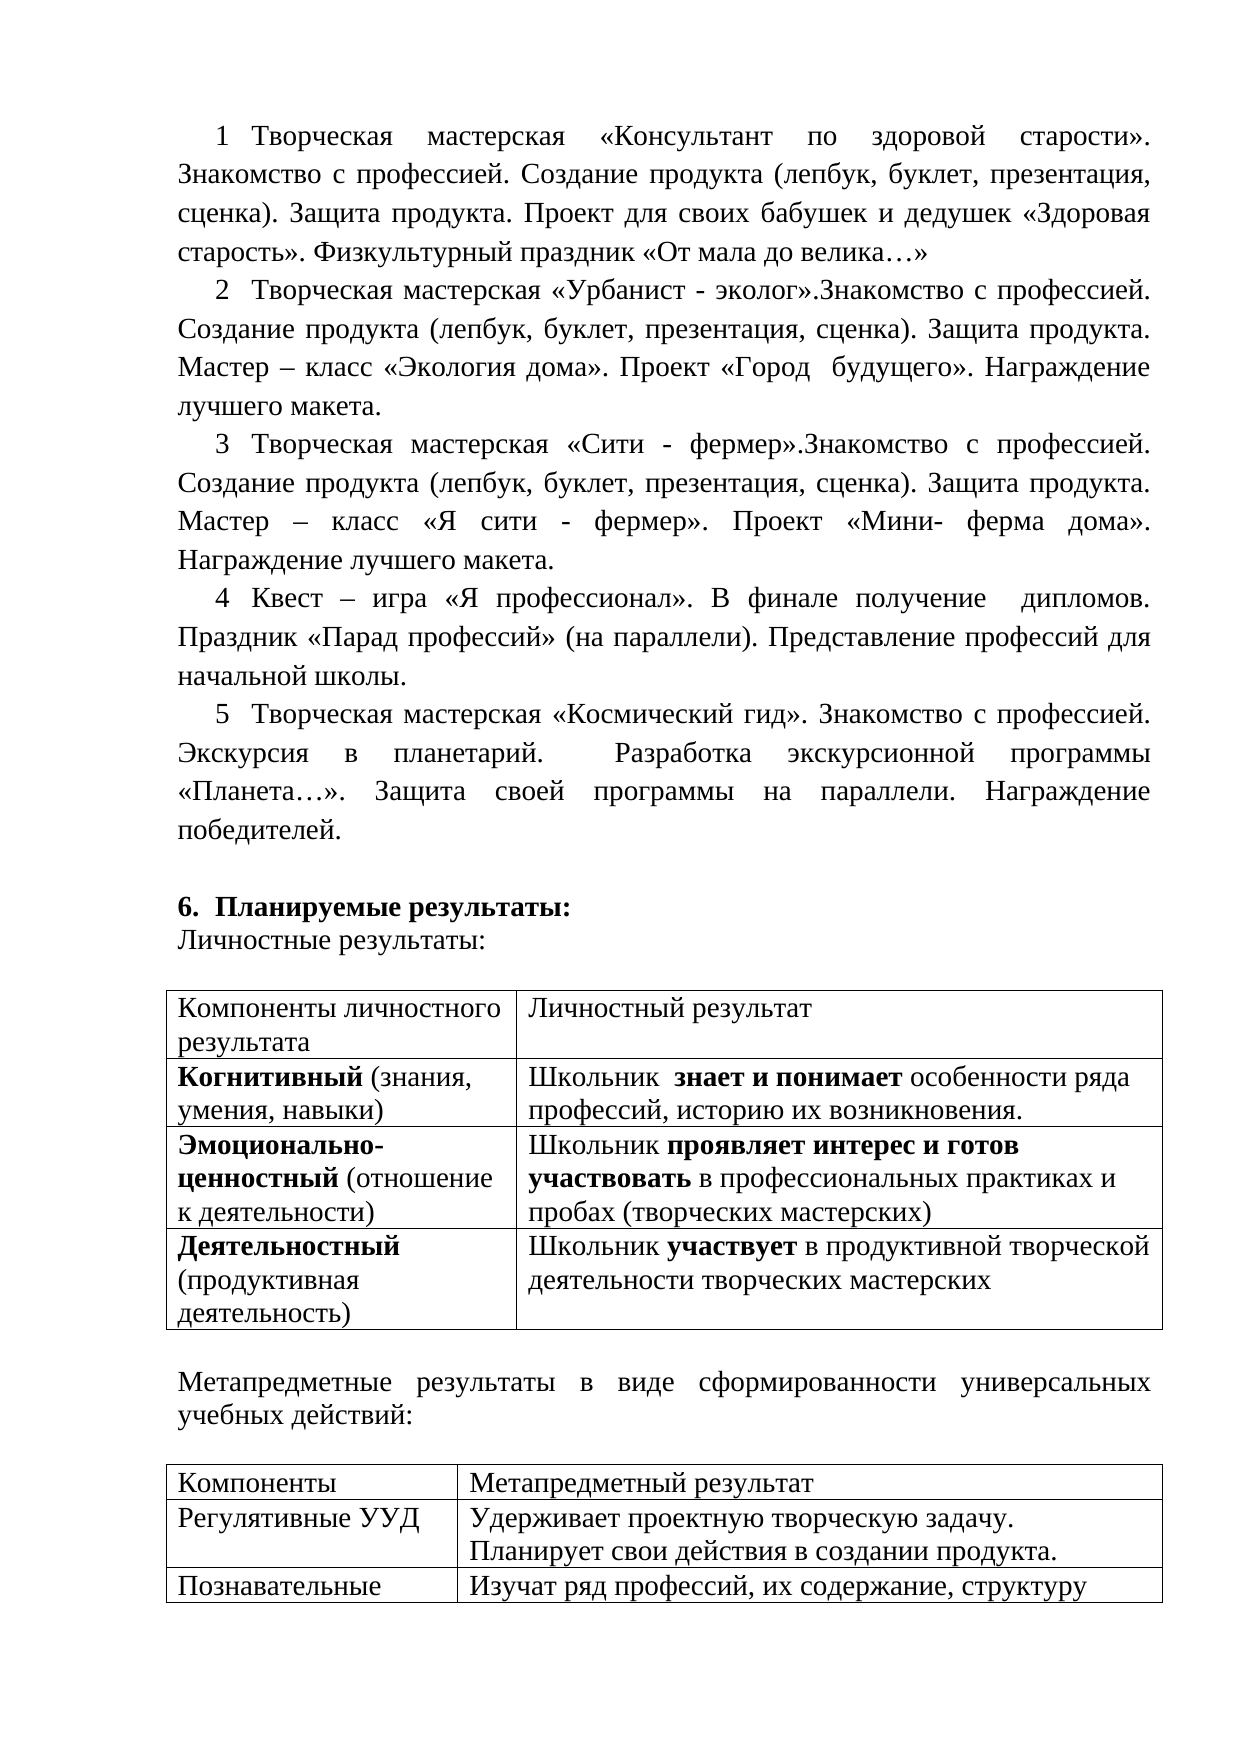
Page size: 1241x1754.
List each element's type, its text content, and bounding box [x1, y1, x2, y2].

table_cell Деятельностный (продуктивная деятельность) [167, 1229, 516, 1329]
list Творческая мастерская «Консультант по здоровой старости». Знакомство с профессией. Создание продукта (лепбук, буклет, презентация, сценка). Защита продукта. Проект для своих бабушек и дедушек «Здоровая старость». Физкультурный праздник «От мала до велика…» [177, 118, 1152, 267]
table_cell Регулятивные УУД [167, 1500, 457, 1567]
list Творческая мастерская «Сити - фермер».Знакомство с профессией. Создание продукта (лепбук, буклет, презентация, сценка). Защита продукта. Мастер – класс «Я сити - фермер». Проект «Мини- ферма дома». Награждение лучшего макета. [177, 426, 1152, 576]
table_header Компоненты [167, 1465, 457, 1499]
table_cell Эмоционально-ценностный (отношение к деятельности) [167, 1127, 516, 1227]
table_header Компоненты личностного результата [167, 991, 516, 1058]
text Метапредметные результаты в виде сформированности универсальных учебных действий: [177, 1364, 1152, 1431]
list Планируемые результаты: [177, 889, 1152, 922]
table_cell Удерживает проектную творческую задачу. Планирует свои действия в создании продукта. [458, 1500, 1162, 1567]
list Творческая мастерская «Космический гид». Знакомство с профессией. Экскурсия в планетарий. Разработка экскурсионной программы «Планета…». Защита своей программы на параллели. Награждение победителей. [177, 696, 1152, 845]
table_cell Когнитивный (знания, умения, навыки) [167, 1059, 516, 1126]
table_cell Познавательные УУД [167, 1568, 457, 1602]
table_header Метапредметный результат [458, 1465, 1162, 1499]
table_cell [458, 1568, 1162, 1602]
list Квест – игра «Я профессионал». В финале получение дипломов. Праздник «Парад профессий» (на параллели). Представление профессий для начальной школы. [177, 581, 1152, 691]
table_cell Школьник знает и понимает особенности ряда профессий, историю их возникновения. [517, 1059, 1162, 1126]
table_header Личностный результат [517, 991, 1162, 1058]
table_cell Школьник проявляет интерес и готов участвовать в профессиональных практиках и пробах (творческих мастерских) [517, 1127, 1162, 1227]
list Творческая мастерская «Урбанист - эколог».Знакомство с профессией. Создание продукта (лепбук, буклет, презентация, сценка). Защита продукта. Мастер – класс «Экология дома». Проект «Город будущего». Награждение лучшего макета. [177, 272, 1152, 421]
text Личностные результаты: [177, 922, 1152, 956]
table_cell Школьник участвует в продуктивной творческой деятельности творческих мастерских [517, 1229, 1162, 1329]
